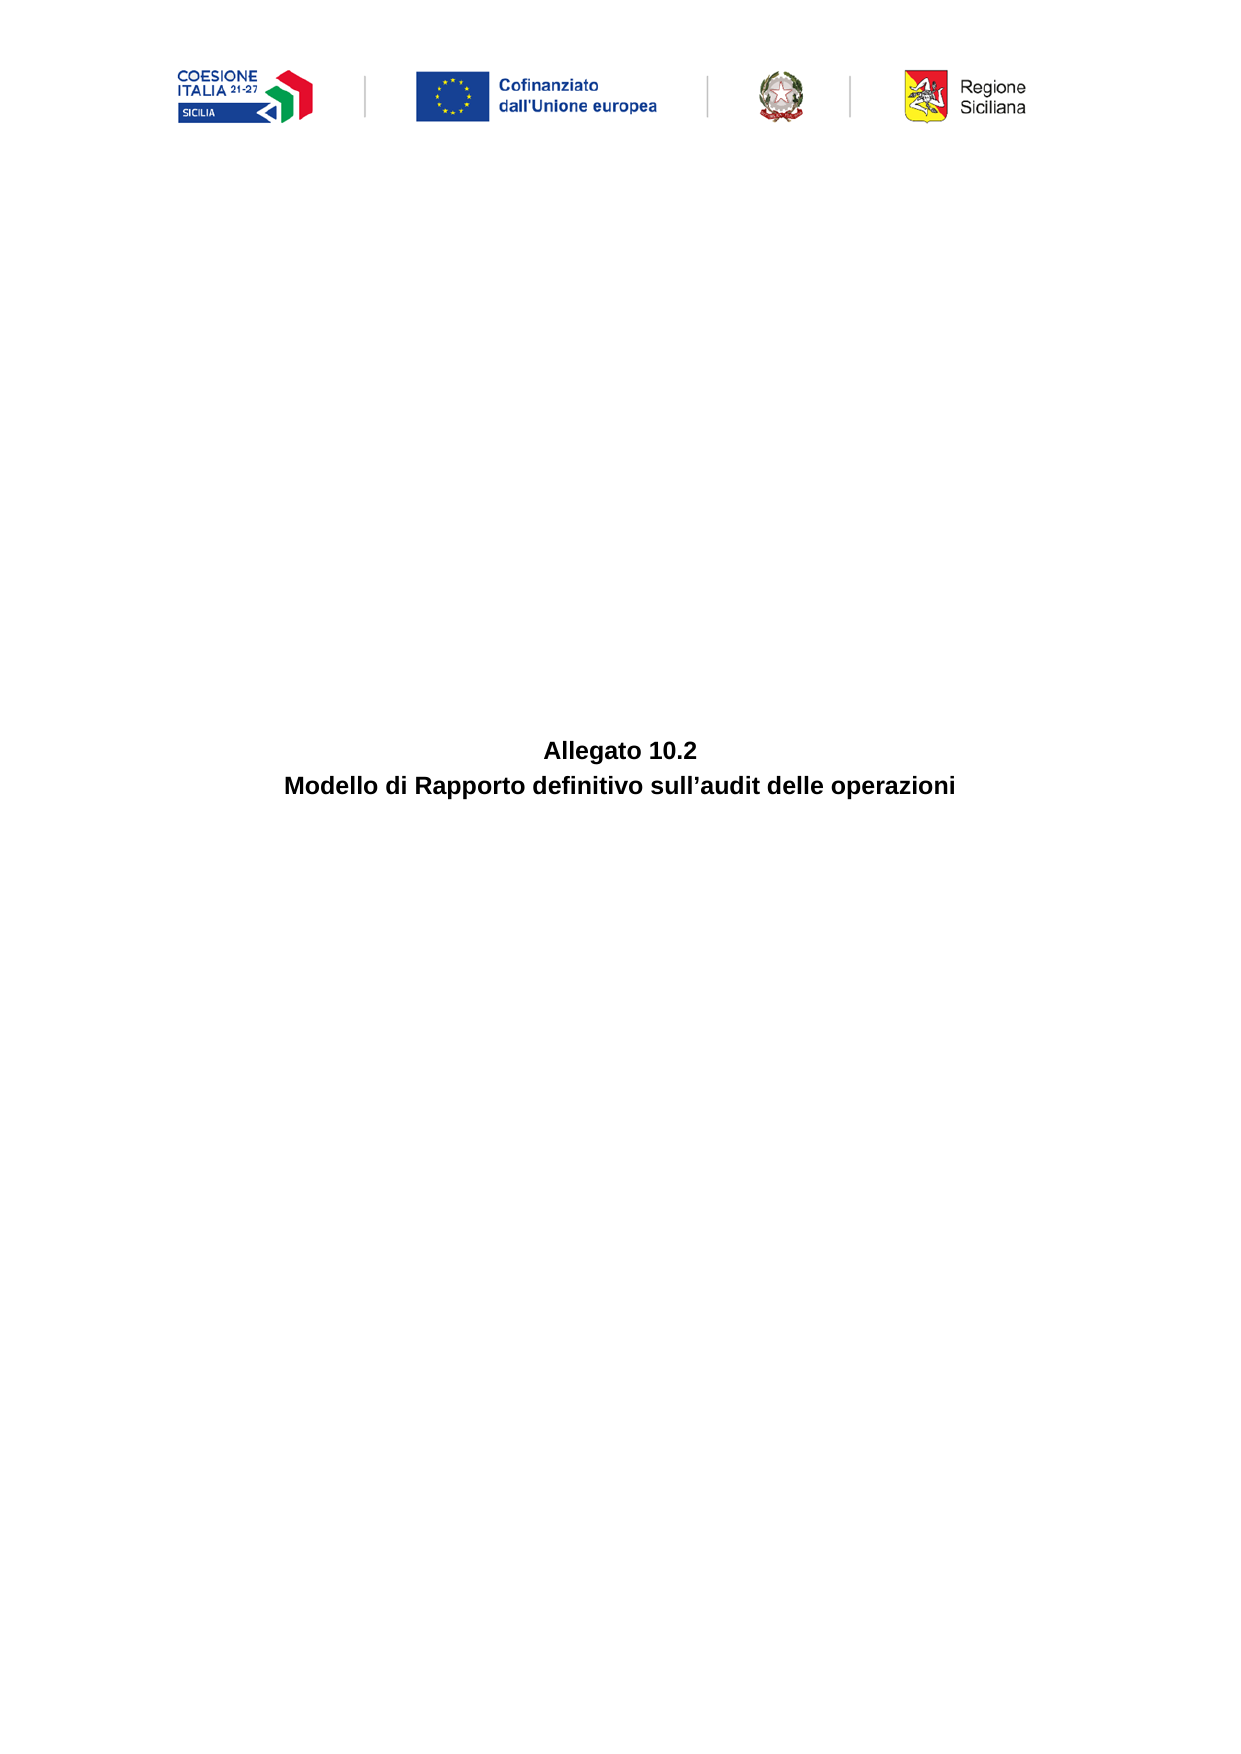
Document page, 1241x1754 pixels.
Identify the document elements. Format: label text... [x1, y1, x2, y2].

text Allegato 10.2 [177, 736, 1063, 764]
picture [177, 44, 1064, 149]
text Modello di Rapporto definitivo sull’audit delle operazioni [177, 771, 1063, 799]
